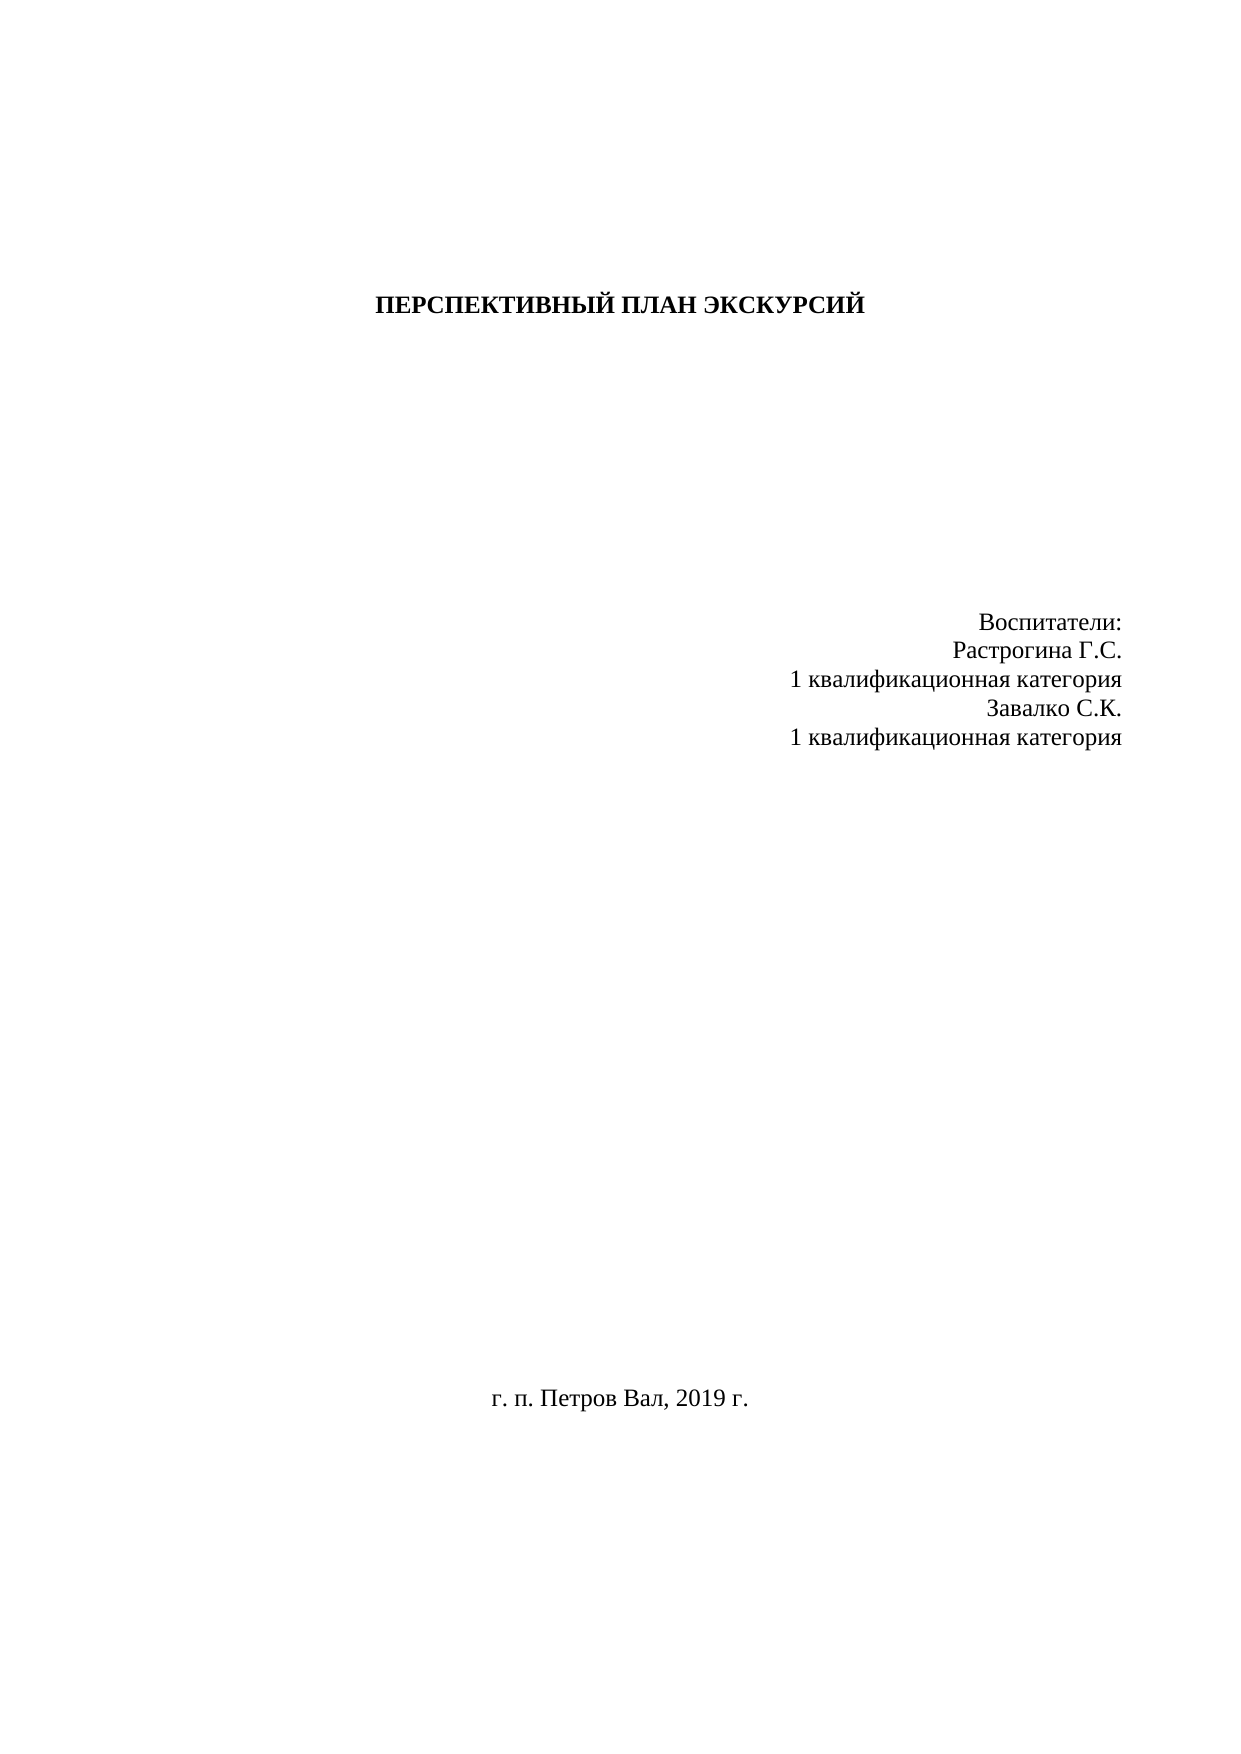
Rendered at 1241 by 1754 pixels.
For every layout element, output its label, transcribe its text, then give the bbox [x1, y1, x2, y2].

text Завалко С.К. [118, 693, 1122, 722]
text ПЕРСПЕКТИВНЫЙ ПЛАН ЭКСКУРСИЙ [118, 291, 1122, 319]
text Воспитатели: [118, 607, 1122, 636]
text Растрогина Г.С. [118, 636, 1122, 664]
text г. п. Петров Вал, 2019 г. [118, 1383, 1122, 1412]
text 1 квалификационная категория [118, 664, 1122, 693]
text 1 квалификационная категория [118, 722, 1122, 751]
